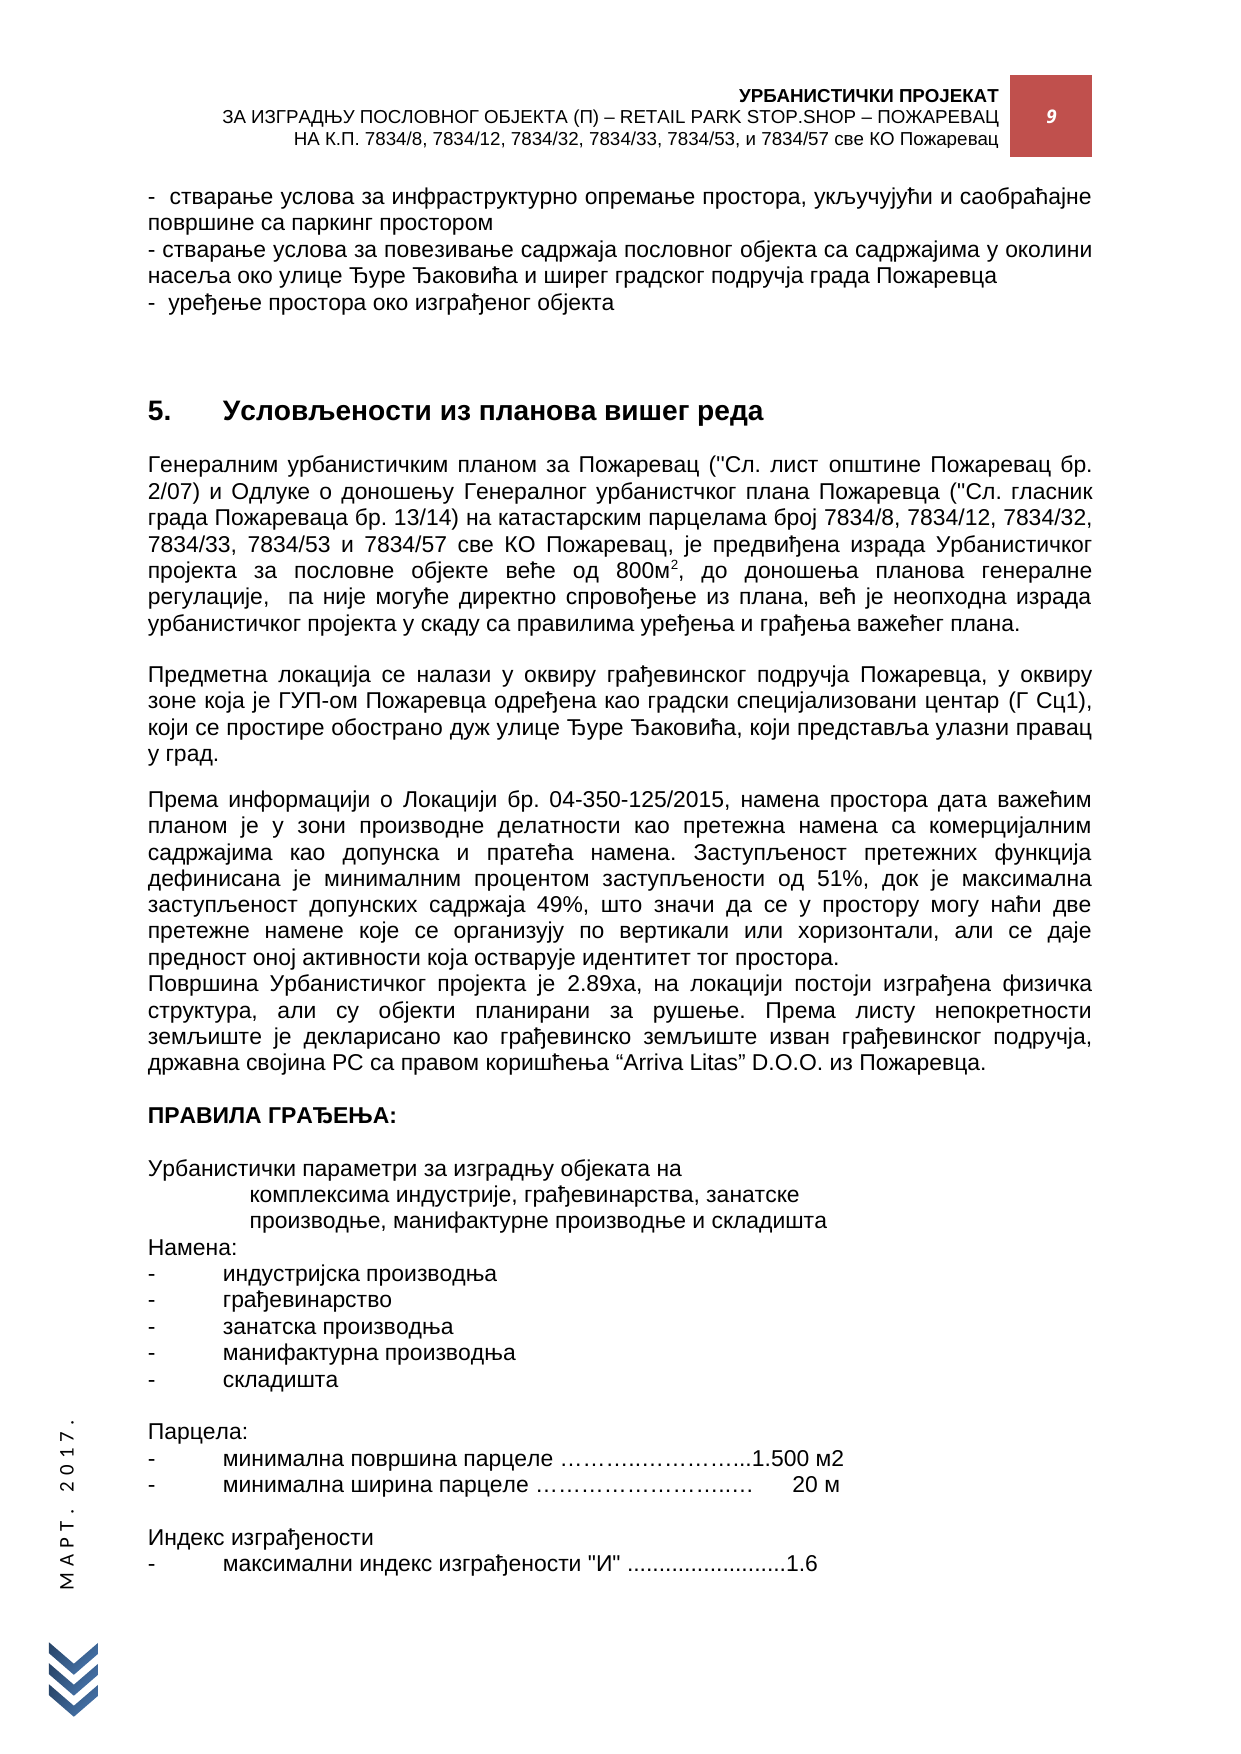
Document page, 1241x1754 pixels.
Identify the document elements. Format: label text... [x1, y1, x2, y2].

text 5. Условљености из планова вишег реда [148, 394, 1092, 426]
text Индекс изграђености [148, 1524, 1092, 1550]
text - минимална ширина парцеле ……………………..… 20 м [148, 1471, 1092, 1497]
text Правила ГРАЂЕЊА: [148, 1102, 1092, 1128]
text - индустријска производња [148, 1260, 1092, 1286]
text - грађевинарство [148, 1286, 1092, 1313]
text - стварање услова за повезивање садржаја пословног објекта са садржајима у околини насеља око улице Ђуре Ђаковића и ширег градског подручја града Пожаревца [148, 236, 1092, 288]
text комплексима индустрије, грађевинарства, занатске [148, 1181, 1092, 1207]
text - уређење простора око изграђеног објекта [148, 288, 1092, 315]
text Намена: [148, 1234, 1092, 1260]
text Урбанистички параметри за изградњу објеката на [148, 1155, 1092, 1181]
text Предметна локација се налази у оквиру грађевинског подручја Пожаревца, у оквиру зоне која је ГУП-ом Пожаревца одређена као градски специјализовани центар (Г Сц1), који се простире обострано дуж улице Ђуре Ђаковића, који представља улазни правац у град. [148, 661, 1092, 767]
text - минимална површина парцеле ………..…………...1.500 м2 [148, 1444, 1092, 1471]
text - манифактурна производња [148, 1339, 1092, 1366]
text Површина Урбанистичког пројекта је 2.89ха, на локацији постоји изграђена физичка структура, али су објекти планирани за рушење. Према листу непокретности земљиште је декларисано као грађевинско земљиште изван грађевинског подручја, државна својина РС са правом коришћења “Arriva Litas” D.O.O. из Пожаревца. [148, 970, 1092, 1076]
text - занатска производња [148, 1313, 1092, 1339]
text производње, манифактурне производње и складишта [148, 1207, 1092, 1234]
text Генералним урбанистичким планом за Пожаревац (''Сл. лист општине Пожаревац бр. 2/07) и Одлуке о доношењу Генералног урбанистчког плана Пожаревца (''Сл. гласник града Пожареваца бр. 13/14) на катастарским парцелама број 7834/8, 7834/12, 7834/32, 7834/33, 7834/53 и 7834/57 све КО Пожаревац, је предвиђена израда Урбанистичког пројекта за пословне објекте веће од 800м2, до доношења планова генералне регулације, па није могуће директно спровођење из плана, већ је неопходна израда урбанистичког пројекта у скаду са правилима уређења и грађења важећег плана. [148, 451, 1092, 636]
text Према информацији о Локацији бр. 04-350-125/2015, намена простора дата важећим планом је у зони производне делатности као претежна намена са комерцијалним садржајима као допунска и пратећа намена. Заступљеност претежних функција дефинисана је минималним процентом заступљености од 51%, док је максимална заступљеност допунских садржаја 49%, што значи да се у простору могу наћи две претежне намене које се организују по вертикали или хоризонтали, али се даје предност оној активности која остварује идентитет тог простора. [148, 786, 1092, 970]
text - максимални индекс изграђености "И" .........................1.6 [148, 1550, 1092, 1576]
text - складишта [148, 1366, 1092, 1392]
text - стварање услова за инфраструктурно опремање простора, укључујући и саобраћајне површине са паркинг простором [148, 183, 1092, 236]
text Парцела: [148, 1418, 1092, 1444]
